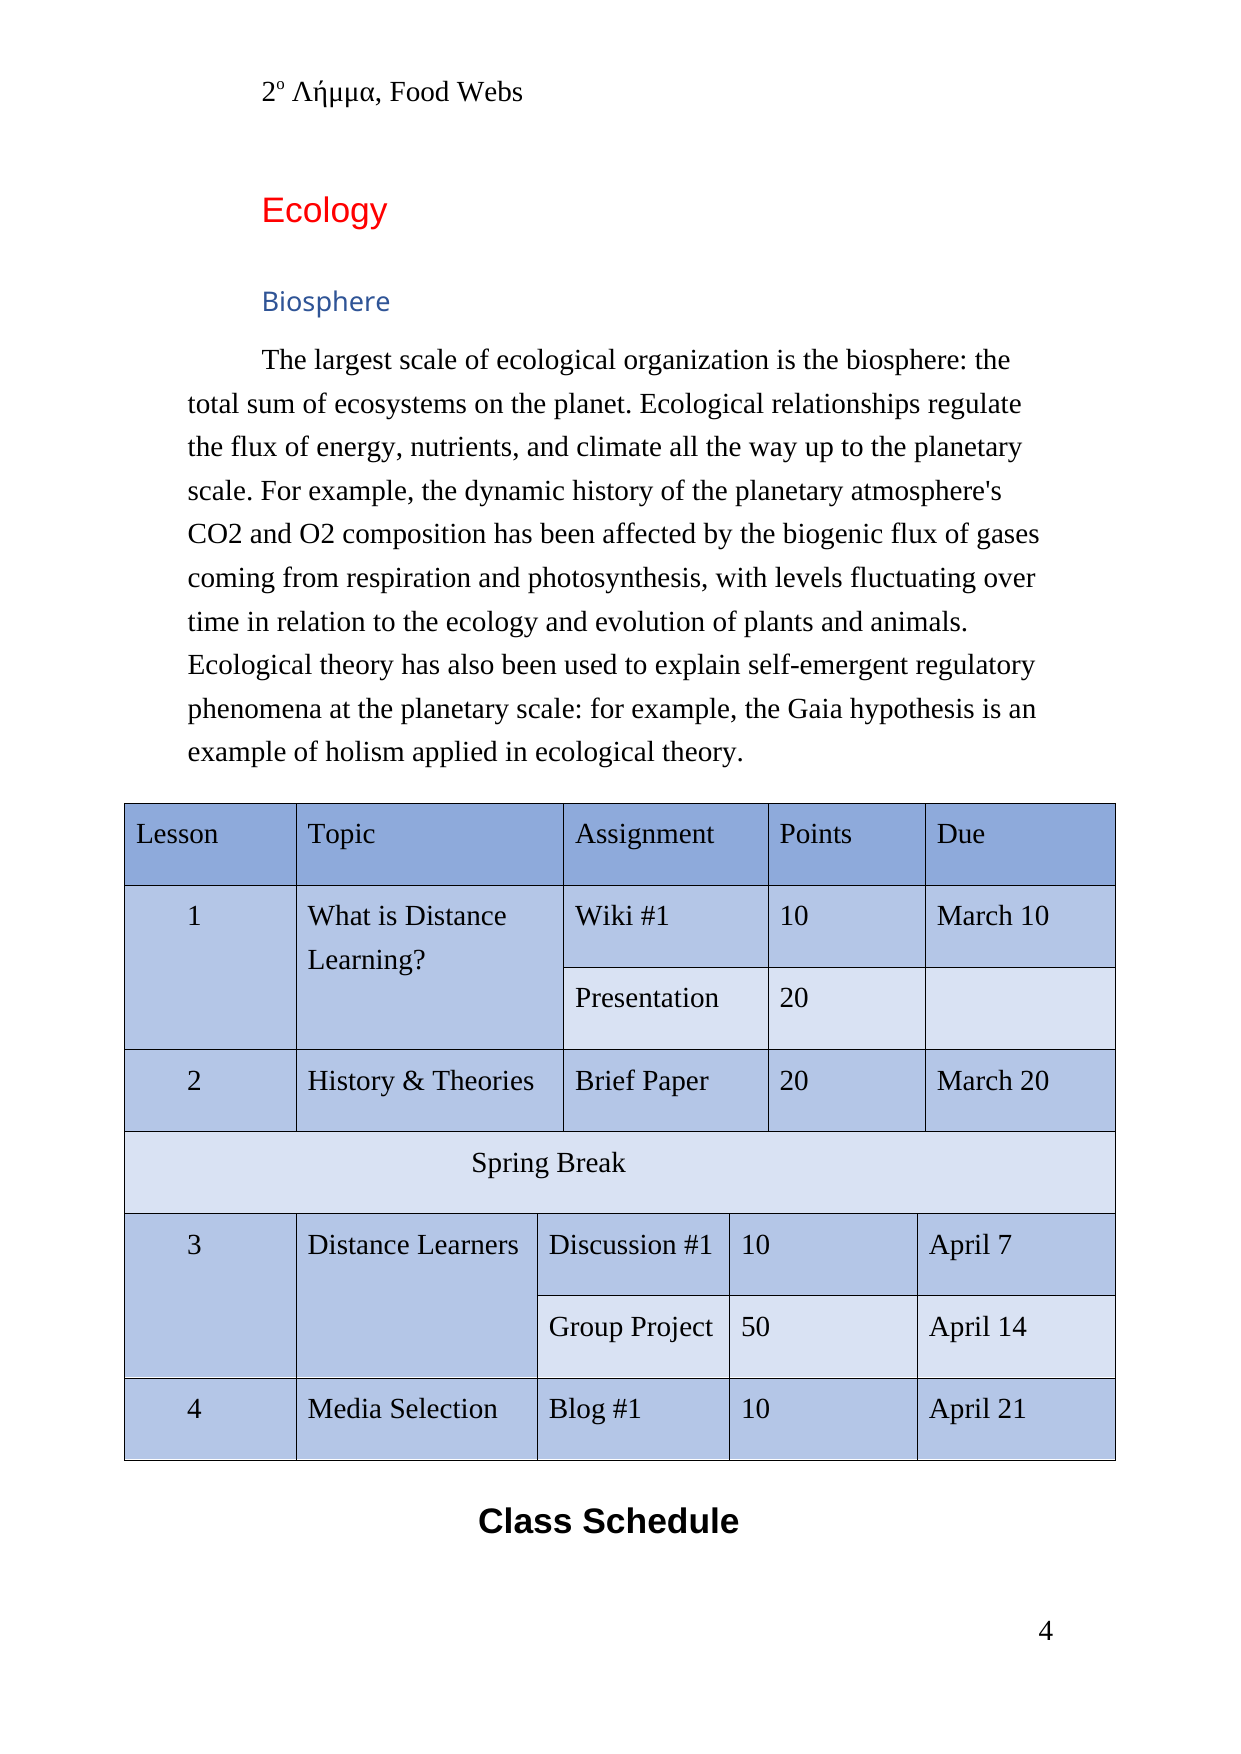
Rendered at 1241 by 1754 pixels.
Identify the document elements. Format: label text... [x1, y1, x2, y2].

table_cell Presentation [564, 968, 768, 1049]
table_cell Group Project [538, 1296, 729, 1377]
table_cell Spring Break [125, 1132, 1115, 1213]
table_cell 10 [730, 1214, 917, 1295]
table_cell April 7 [918, 1214, 1115, 1295]
table_cell 50 [730, 1296, 917, 1377]
table_cell Wiki #1 [564, 886, 768, 967]
table_header Due [926, 804, 1115, 885]
table_cell Distance Learners [297, 1214, 537, 1377]
table_cell What is Distance Learning? [297, 886, 563, 1049]
table_cell 2 [125, 1050, 296, 1131]
table_cell [926, 968, 1115, 1049]
table_header Topic [297, 804, 563, 885]
table_header Lesson [125, 804, 296, 885]
table_cell March 10 [926, 886, 1115, 967]
table_cell 10 [769, 886, 925, 967]
table_cell April 21 [918, 1379, 1115, 1459]
subtitle Biosphere [187, 282, 1053, 319]
table_cell Discussion #1 [538, 1214, 729, 1295]
subtitle Class Schedule [187, 1500, 1053, 1541]
table_cell 3 [125, 1214, 296, 1377]
table_cell Brief Paper [564, 1050, 768, 1131]
table_cell 4 [125, 1379, 296, 1459]
table_cell 20 [769, 1050, 925, 1131]
table_cell Media Selection [297, 1379, 537, 1459]
text The largest scale of ecological organization is the biosphere: the total sum of ecosystems on the planet. Ecological relationships regulate the flux of energy, nutrients, and climate all the way up to the planetary scale. For example, the dynamic history of the planetary atmosphere's CO2 and O2 composition has been affected by the biogenic flux of gases coming from respiration and photosynthesis, with levels fluctuating over time in relation to the ecology and evolution of plants and animals. Ecological theory has also been used to explain self-emergent regulatory phenomena at the planetary scale: for example, the Gaia hypothesis is an example of holism applied in ecological theory. [187, 342, 1053, 768]
table_header Points [769, 804, 925, 885]
table_cell History & Theories [297, 1050, 563, 1131]
table_cell 20 [769, 968, 925, 1049]
table_header Assignment [564, 804, 768, 885]
table_cell 1 [125, 886, 296, 1049]
table_cell Blog #1 [538, 1379, 729, 1459]
table_cell March 20 [926, 1050, 1115, 1131]
subtitle Ecology [187, 189, 1053, 230]
table_cell April 14 [918, 1296, 1115, 1377]
table_cell 10 [730, 1379, 917, 1459]
